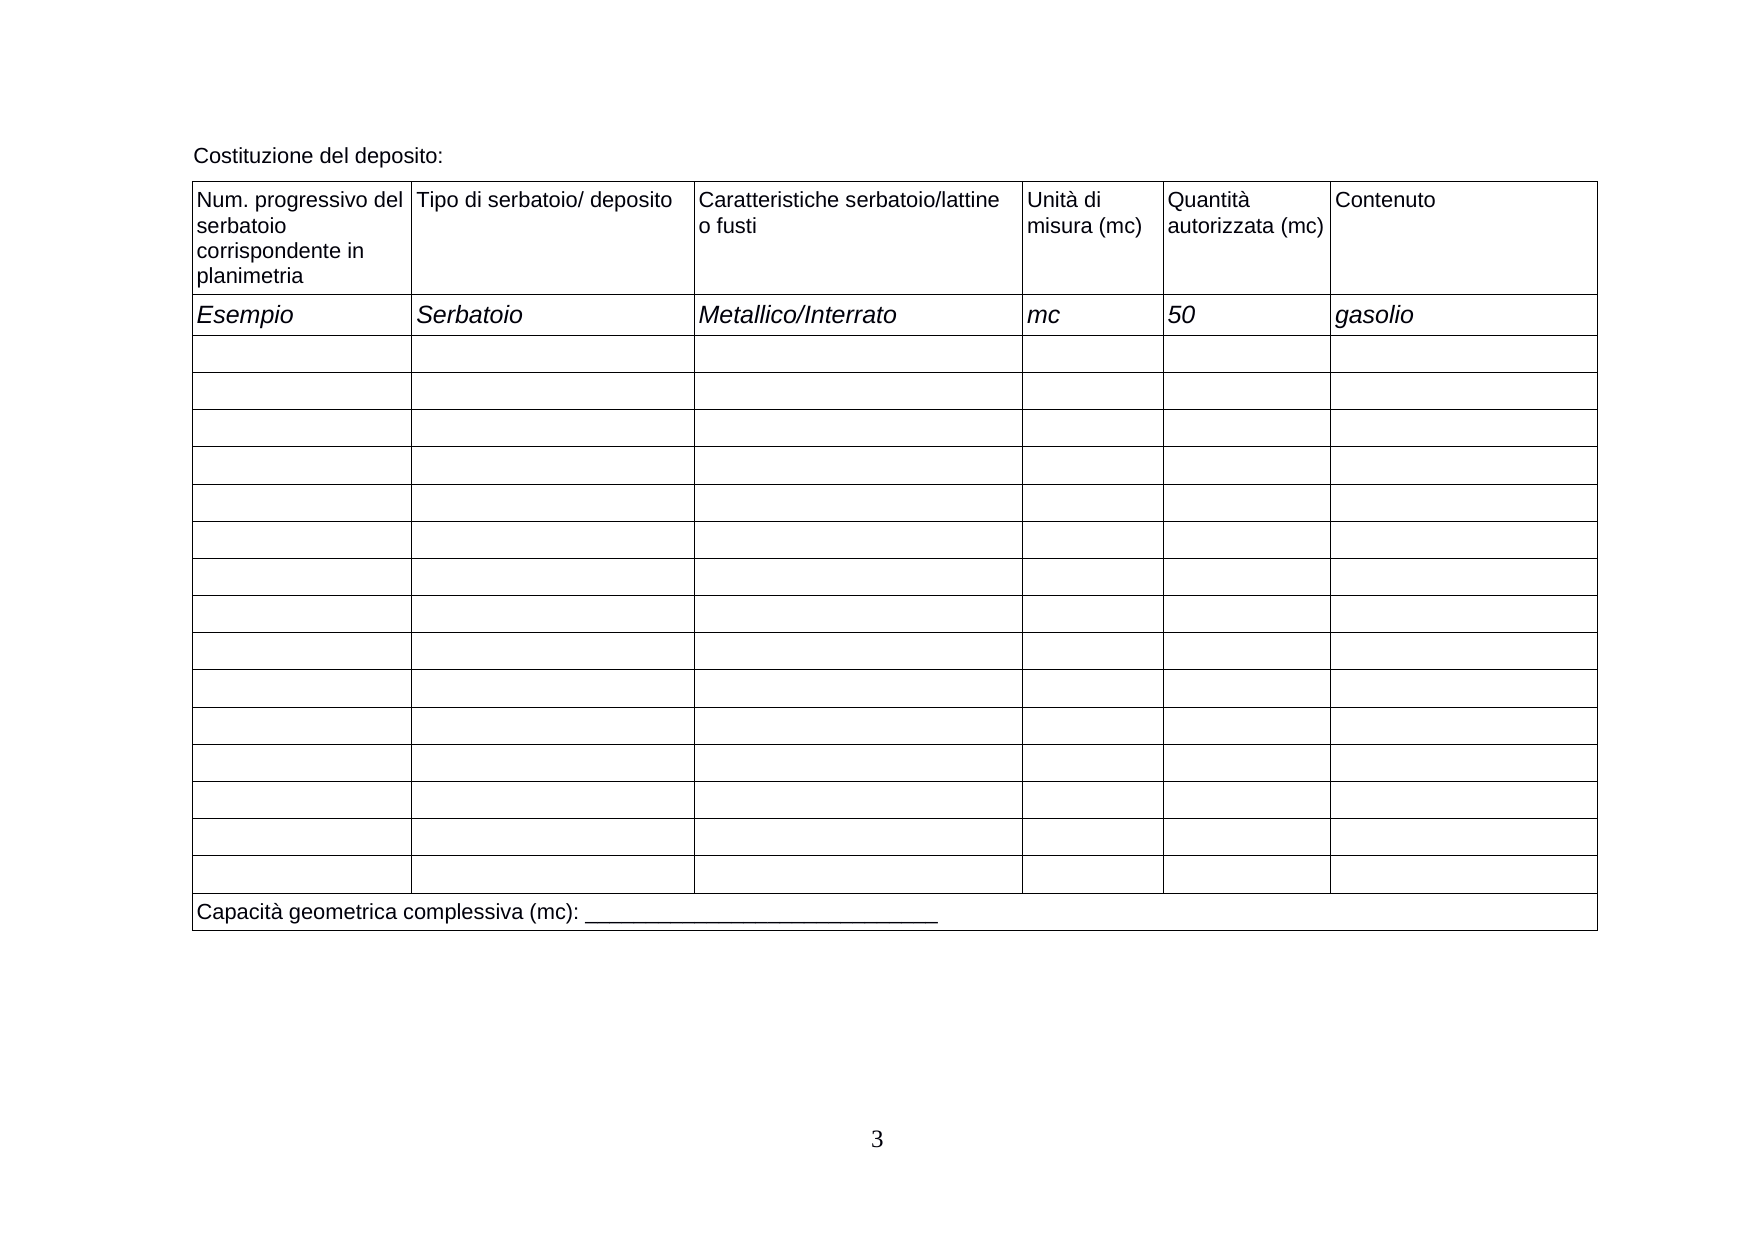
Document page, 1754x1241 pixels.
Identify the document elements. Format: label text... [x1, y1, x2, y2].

table_cell [1164, 522, 1330, 558]
table_cell [1023, 373, 1163, 409]
table_header Unità di misura (mc) [1023, 182, 1163, 294]
table_cell Serbatoio [412, 295, 694, 335]
table_cell [193, 708, 411, 744]
table_cell Metallico/Interrato [695, 295, 1022, 335]
table_cell [1023, 447, 1163, 483]
table_cell [1331, 336, 1597, 372]
table_cell [695, 522, 1022, 558]
table_cell [1331, 485, 1597, 521]
table_header Caratteristiche serbatoio/lattine o fusti [695, 182, 1022, 294]
table_cell [193, 745, 411, 781]
table_cell [1164, 633, 1330, 669]
table_cell [1164, 856, 1330, 892]
table_cell [1331, 373, 1597, 409]
table_cell mc [1023, 295, 1163, 335]
table_cell gasolio [1331, 295, 1597, 335]
table_cell [1331, 410, 1597, 446]
table_cell [1023, 670, 1163, 707]
table_cell [695, 745, 1022, 781]
table_header Num. progressivo del serbatoio corrispondente in planimetria [193, 182, 411, 294]
table_cell [695, 559, 1022, 595]
table_cell [1331, 745, 1597, 781]
table_cell [1331, 447, 1597, 483]
table_header Contenuto [1331, 182, 1597, 294]
table_cell [1023, 856, 1163, 892]
table_cell [695, 782, 1022, 818]
table_cell [193, 522, 411, 558]
table_cell [412, 596, 694, 632]
table_cell [193, 410, 411, 446]
table_cell [1164, 559, 1330, 595]
table_cell [1164, 410, 1330, 446]
table_cell [695, 447, 1022, 483]
table_cell [1023, 410, 1163, 446]
table_cell [1331, 559, 1597, 595]
table_cell [1164, 708, 1330, 744]
table_cell [193, 447, 411, 483]
table_cell [412, 336, 694, 372]
table_cell [1331, 819, 1597, 855]
table_cell [193, 856, 411, 892]
table_cell [695, 670, 1022, 707]
table_cell [412, 485, 694, 521]
table_cell [412, 633, 694, 669]
table_cell [193, 559, 411, 595]
table_cell [1023, 336, 1163, 372]
table_cell [193, 819, 411, 855]
table_cell [412, 373, 694, 409]
table_cell [695, 336, 1022, 372]
table_cell [1331, 670, 1597, 707]
table_header Tipo di serbatoio/ deposito [412, 182, 694, 294]
table_cell [1164, 596, 1330, 632]
table_cell [193, 596, 411, 632]
table_cell [193, 485, 411, 521]
table_cell [695, 633, 1022, 669]
table_cell [695, 373, 1022, 409]
table_header Quantità autorizzata (mc) [1164, 182, 1330, 294]
table_cell [1331, 782, 1597, 818]
table_cell [1023, 708, 1163, 744]
table_cell [1023, 522, 1163, 558]
table_cell [193, 373, 411, 409]
table_cell [193, 633, 411, 669]
table_cell 50 [1164, 295, 1330, 335]
table_cell [695, 410, 1022, 446]
table_cell [412, 670, 694, 707]
table_cell [1331, 522, 1597, 558]
table_cell [1164, 745, 1330, 781]
table_cell [412, 819, 694, 855]
table_cell [412, 447, 694, 483]
table_cell [1023, 485, 1163, 521]
table_cell [695, 856, 1022, 892]
table_cell [1331, 856, 1597, 892]
table_cell [1331, 633, 1597, 669]
table_cell [412, 856, 694, 892]
list Costituzione del deposito: [193, 143, 1636, 168]
table_cell [1023, 782, 1163, 818]
table_cell [695, 596, 1022, 632]
table_cell [1023, 596, 1163, 632]
table_cell [1164, 485, 1330, 521]
table_cell [412, 708, 694, 744]
table_cell [1023, 633, 1163, 669]
table_cell [412, 559, 694, 595]
table_cell [1331, 708, 1597, 744]
table_cell [1164, 819, 1330, 855]
table_cell [412, 745, 694, 781]
table_cell [695, 819, 1022, 855]
table_cell [193, 670, 411, 707]
table_cell [1164, 336, 1330, 372]
table_cell [1164, 373, 1330, 409]
table_cell [1331, 596, 1597, 632]
table_cell [412, 410, 694, 446]
table_cell [1023, 745, 1163, 781]
table_cell [1023, 559, 1163, 595]
table_cell [1164, 670, 1330, 707]
table_cell [1164, 782, 1330, 818]
table_cell [193, 336, 411, 372]
table_cell [695, 485, 1022, 521]
table_cell [412, 522, 694, 558]
table_cell [1023, 819, 1163, 855]
table_cell [412, 782, 694, 818]
table_cell [1164, 447, 1330, 483]
table_cell Capacità geometrica complessiva (mc): _____________________________ [193, 894, 1597, 930]
table_cell Esempio [193, 295, 411, 335]
table_cell [193, 782, 411, 818]
table_cell [695, 708, 1022, 744]
